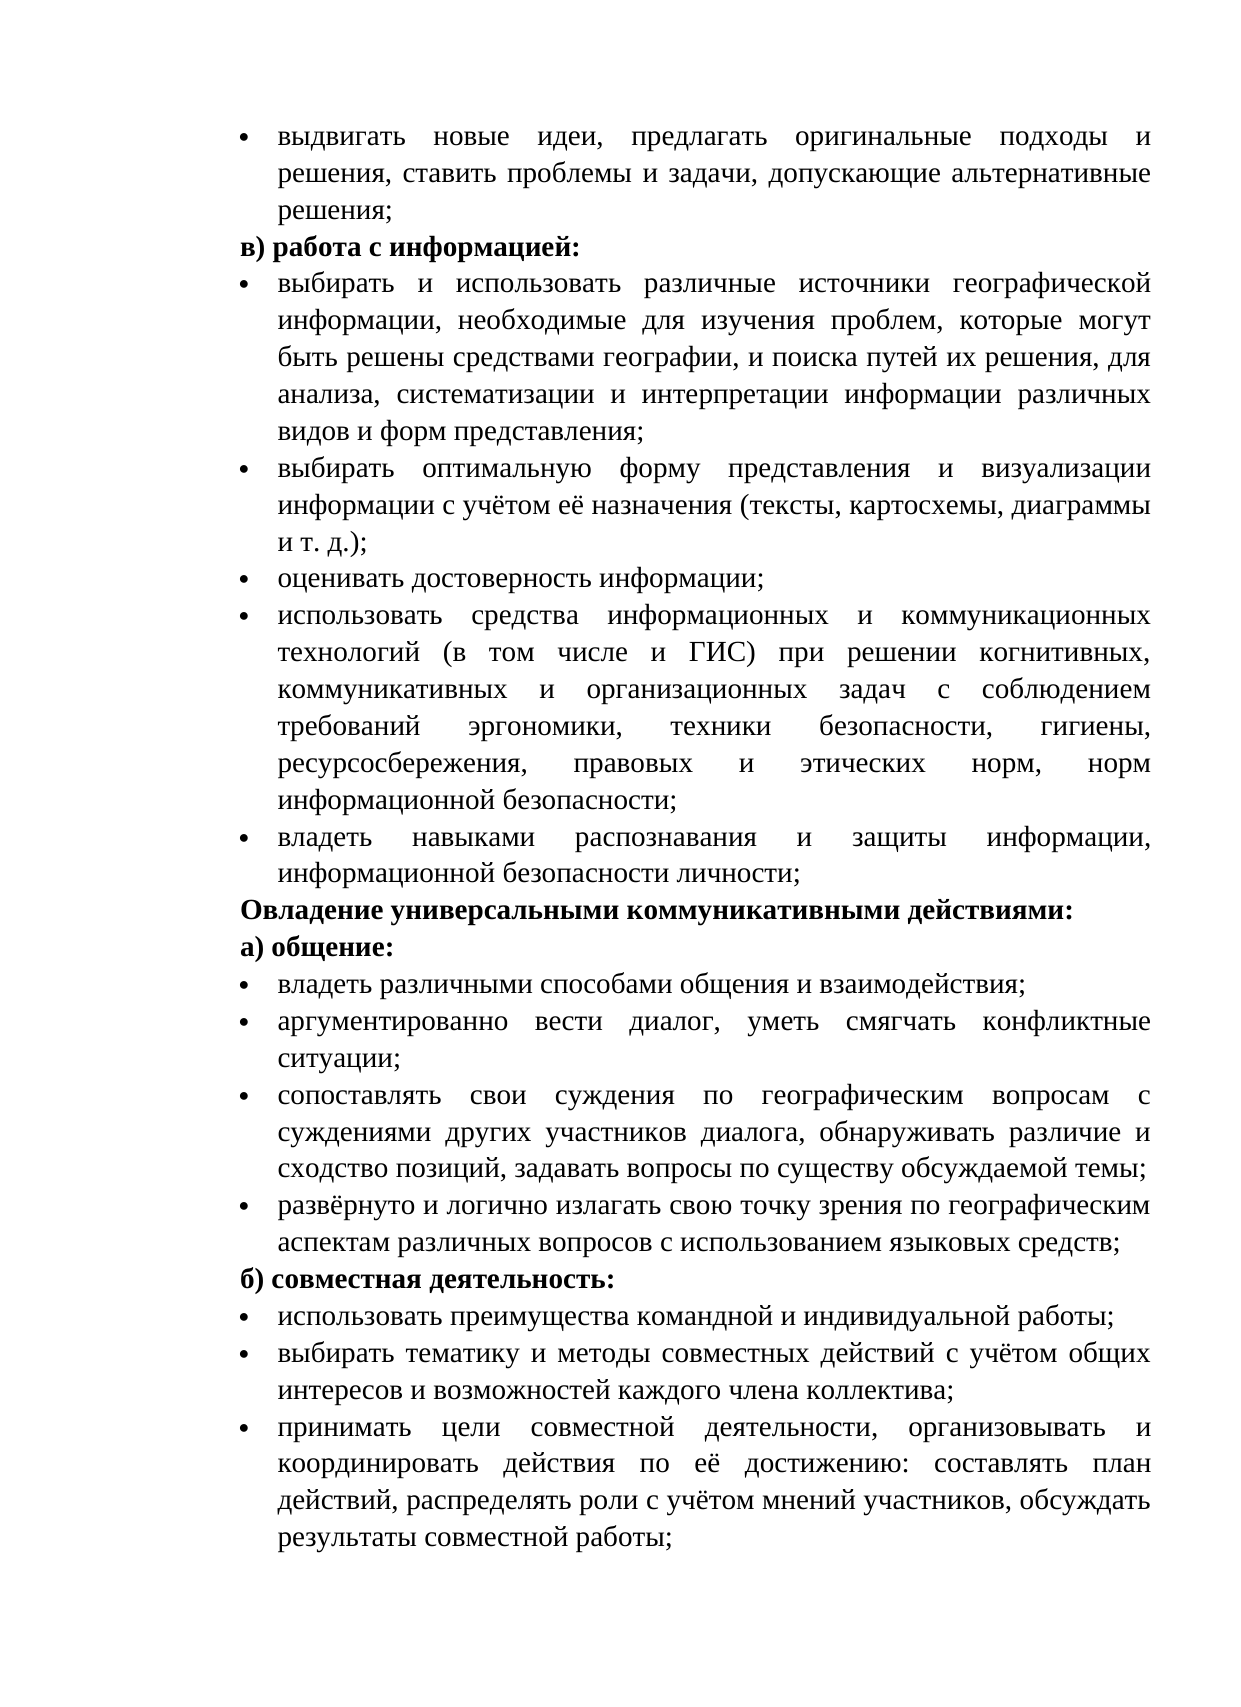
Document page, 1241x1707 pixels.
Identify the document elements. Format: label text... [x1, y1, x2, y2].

text Овладение универсальными коммуникативными действиями: [177, 892, 1152, 926]
list владеть различными способами общения и взаимодействия; [240, 966, 1152, 1000]
text в) работа с информацией: [177, 229, 1152, 262]
list выдвигать новые идеи, предлагать оригинальные подходы и решения, ставить проблемы и задачи, допускающие альтернативные решения; [240, 118, 1152, 225]
list аргументированно вести диалог, уметь смягчать конфликтные ситуации; [240, 1003, 1152, 1073]
text б) совместная деятельность: [177, 1261, 1152, 1295]
list использовать преимущества командной и индивидуальной работы; [240, 1298, 1152, 1332]
text а) общение: [177, 929, 1152, 963]
list развёрнуто и логично излагать свою точку зрения по географическим аспектам различных вопросов с использованием языковых средств; [240, 1187, 1152, 1258]
list оценивать достоверность информации; [240, 561, 1152, 594]
list использовать средства информационных и коммуникационных технологий (в том числе и ГИС) при решении когнитивных, коммуникативных и организационных задач с соблюдением требований эргономики, техники безопасности, гигиены, ресурсосбережения, правовых и этических норм, норм информационной безопасности; [240, 597, 1152, 815]
list сопоставлять свои суждения по географическим вопросам с суждениями других участников диалога, обнаруживать различие и сходство позиций, задавать вопросы по существу обсуждаемой темы; [240, 1077, 1152, 1184]
list выбирать и использовать различные источники географической информации, необходимые для изучения проблем, которые могут быть решены средствами географии, и поиска путей их решения, для анализа, систематизации и интерпретации информации различных видов и форм представления; [240, 266, 1152, 447]
list владеть навыками распознавания и защиты информации, информационной безопасности личности; [240, 819, 1152, 889]
list выбирать тематику и методы совместных действий с учётом общих интересов и возможностей каждого члена коллектива; [240, 1335, 1152, 1405]
list принимать цели совместной деятельности, организовывать и координировать действия по её достижению: составлять план действий, распределять роли с учётом мнений участников, обсуждать результаты совместной работы; [240, 1409, 1152, 1553]
list выбирать оптимальную форму представления и визуализации информации с учётом её назначения (тексты, картосхемы, диаграммы и т. д.); [240, 450, 1152, 557]
